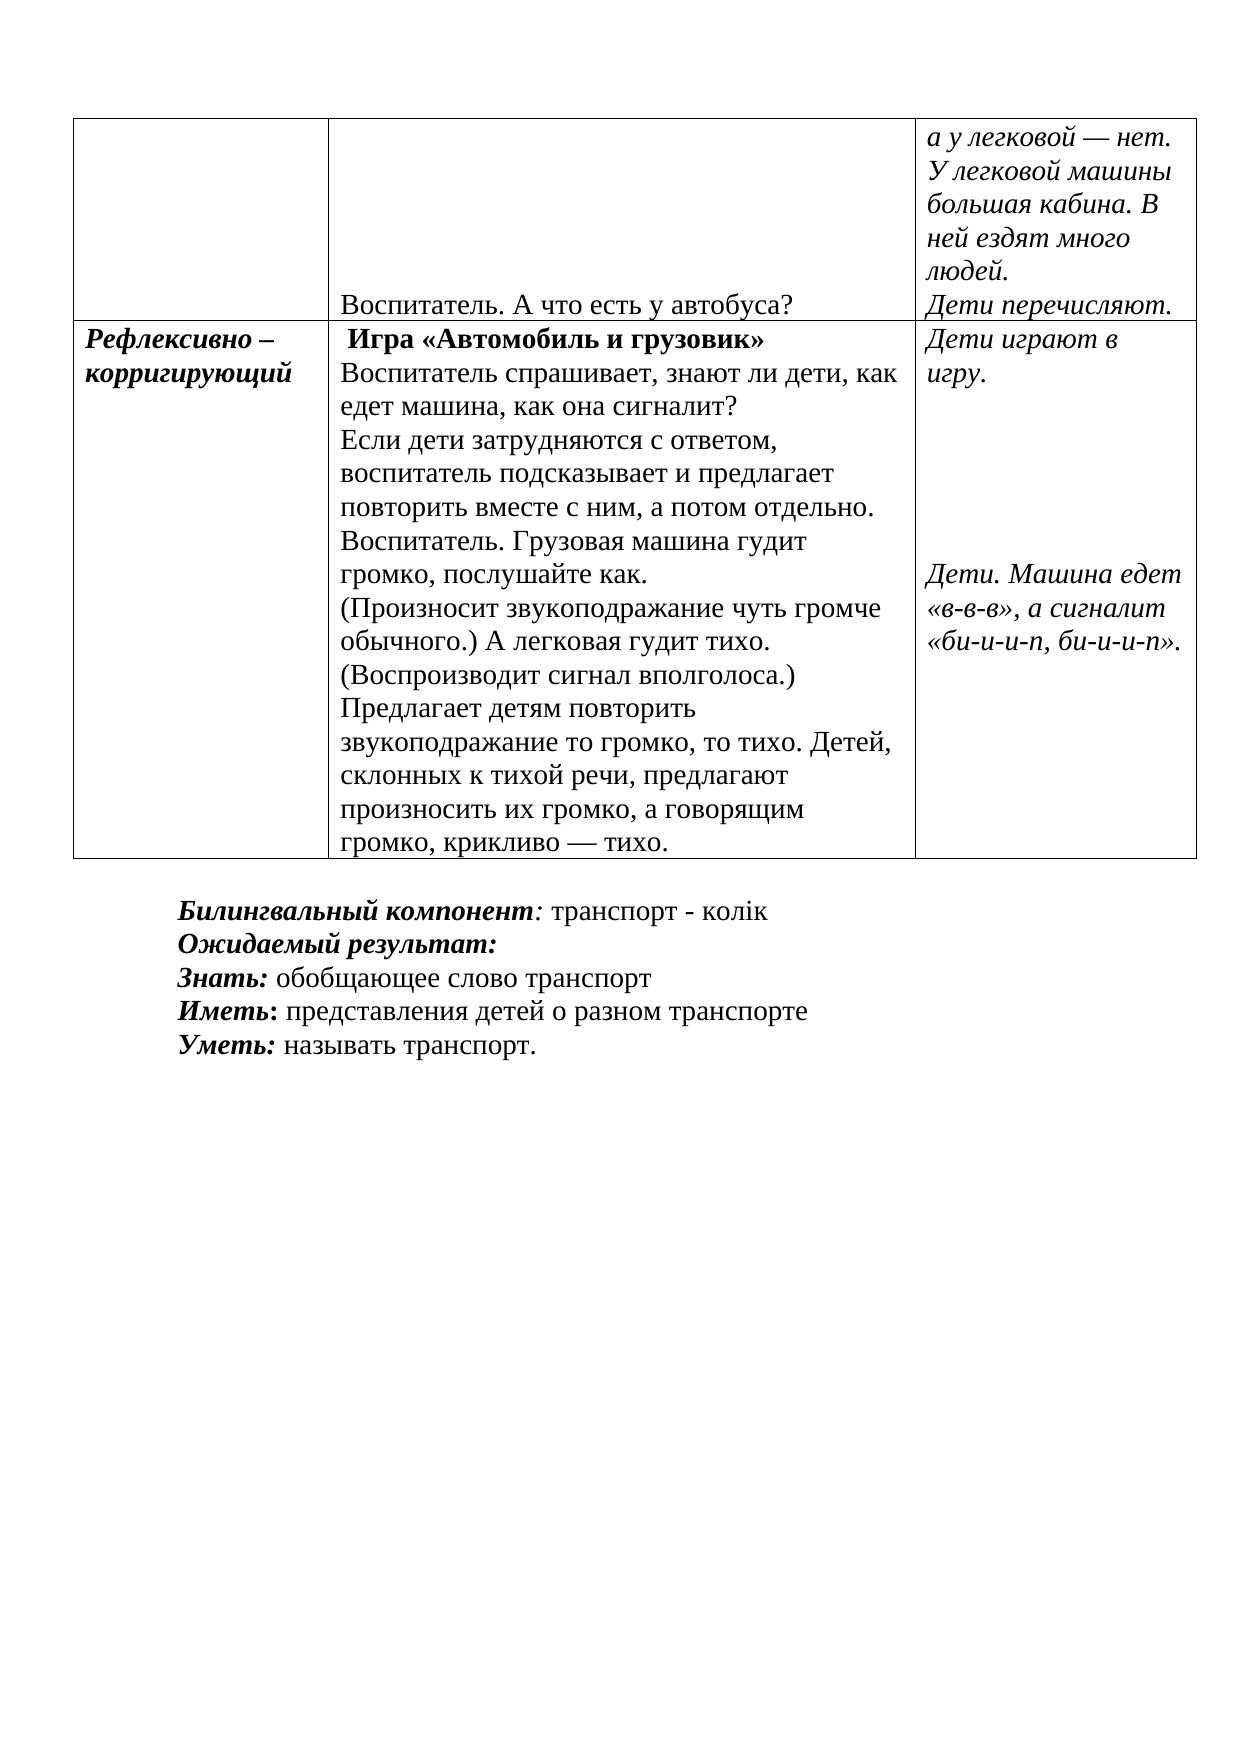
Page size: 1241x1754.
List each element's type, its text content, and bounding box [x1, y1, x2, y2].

text Уметь: называть транспорт. [177, 1027, 1152, 1060]
table_cell Рефлексивно – корригирующий [74, 321, 328, 858]
table_cell Дети играют в игру. Дети. Машина едет «в-в-в», а сигналит «би-и-и-п, би-и-и-п». [916, 321, 1196, 858]
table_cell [329, 119, 915, 320]
text Иметь: представления детей о разном транспорте [177, 993, 1152, 1027]
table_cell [916, 119, 1196, 320]
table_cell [74, 119, 328, 320]
text Знать: обобщающее слово транспорт [177, 960, 1152, 993]
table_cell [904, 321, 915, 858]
text Билингвальный компонент: транспорт - колiк [177, 893, 1152, 926]
text Ожидаемый результат: [177, 926, 1152, 960]
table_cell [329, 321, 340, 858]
